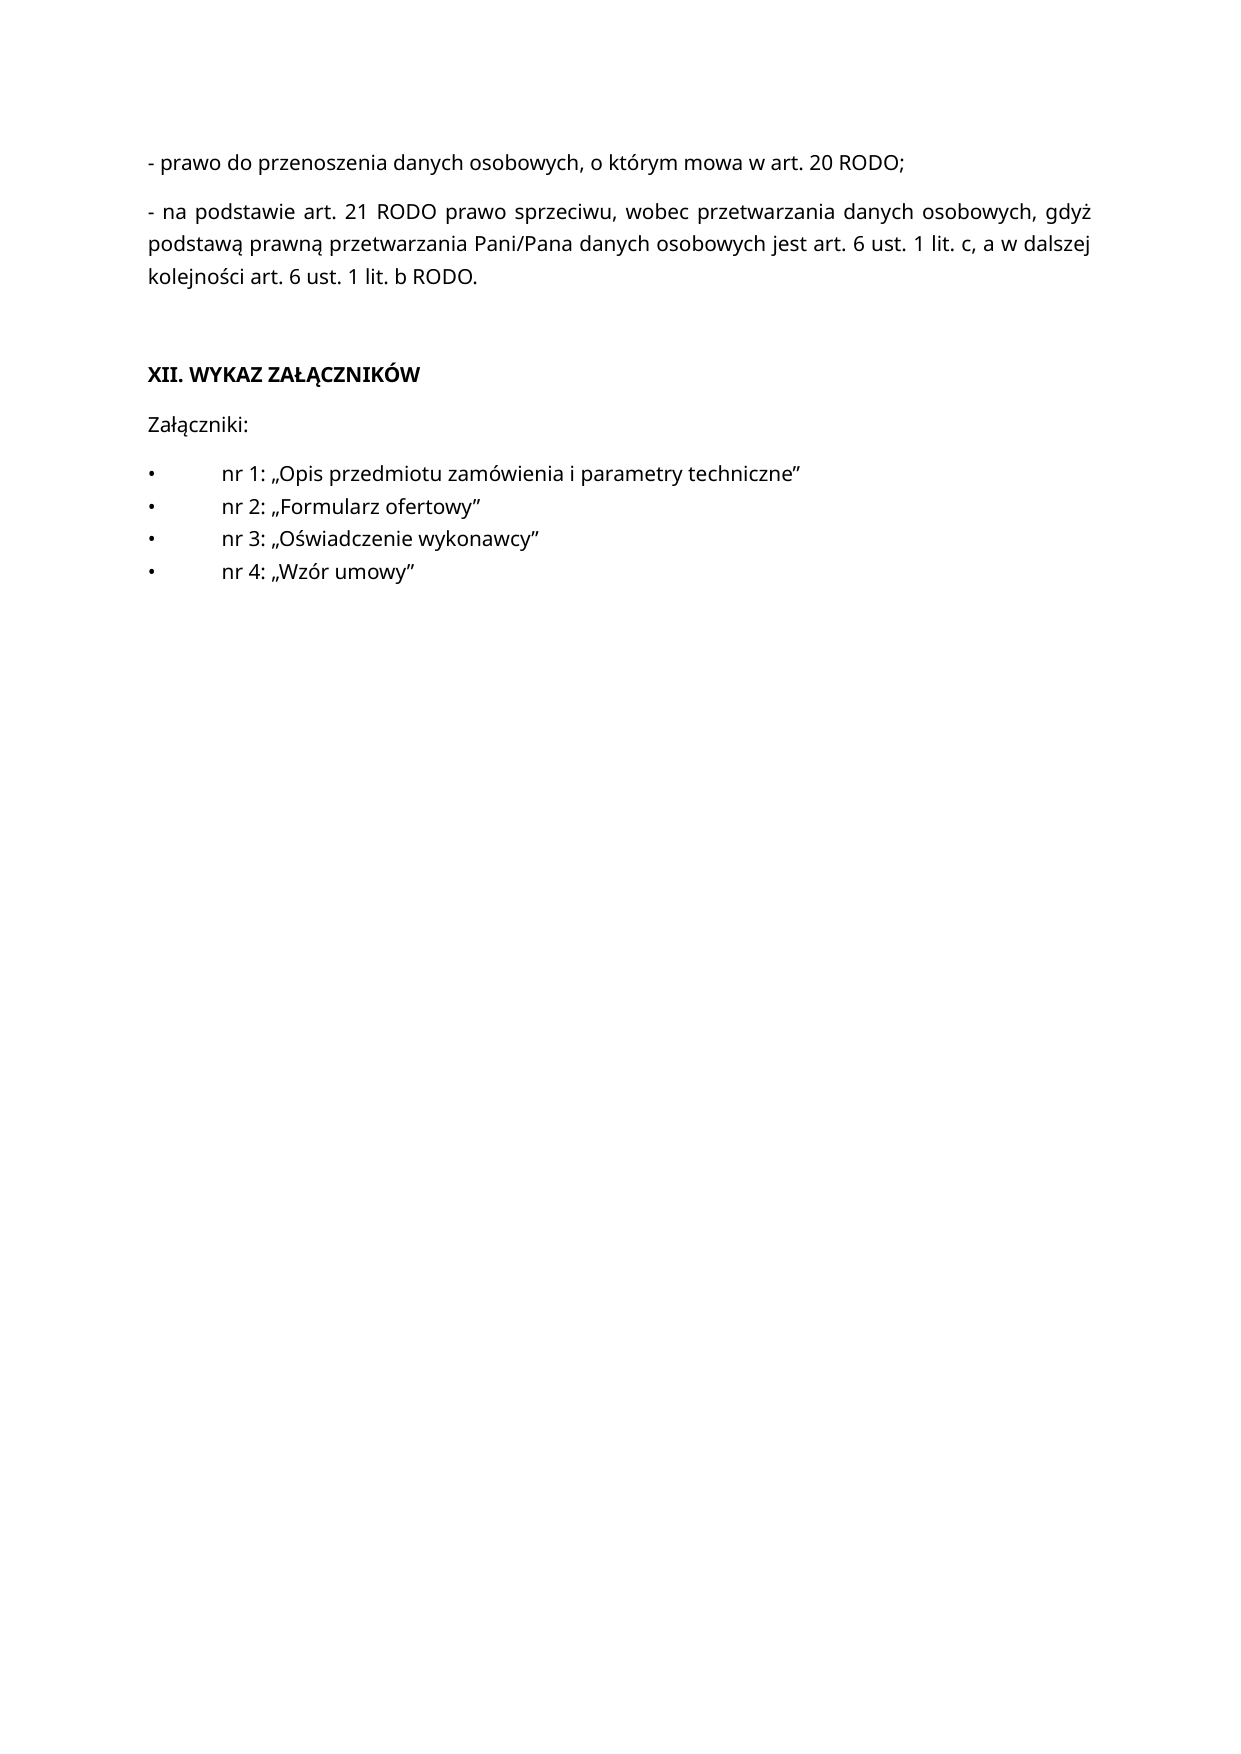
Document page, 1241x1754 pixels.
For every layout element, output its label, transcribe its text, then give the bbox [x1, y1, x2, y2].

list nr 1: „Opis przedmiotu zamówienia i parametry techniczne” [148, 459, 1093, 488]
text XII. WYKAZ ZAŁĄCZNIKÓW [148, 361, 1093, 389]
text - prawo do przenoszenia danych osobowych, o którym mowa w art. 20 RODO; [148, 148, 1093, 176]
list nr 3: „Oświadczenie wykonawcy” [148, 524, 1093, 553]
text - na podstawie art. 21 RODO prawo sprzeciwu, wobec przetwarzania danych osobowych, gdyż podstawą prawną przetwarzania Pani/Pana danych osobowych jest art. 6 ust. 1 lit. c, a w dalszej kolejności art. 6 ust. 1 lit. b RODO. [148, 197, 1093, 291]
list nr 2: „Formularz ofertowy” [148, 492, 1093, 520]
text Załączniki: [148, 410, 1093, 438]
list nr 4: „Wzór umowy” [148, 557, 1093, 585]
